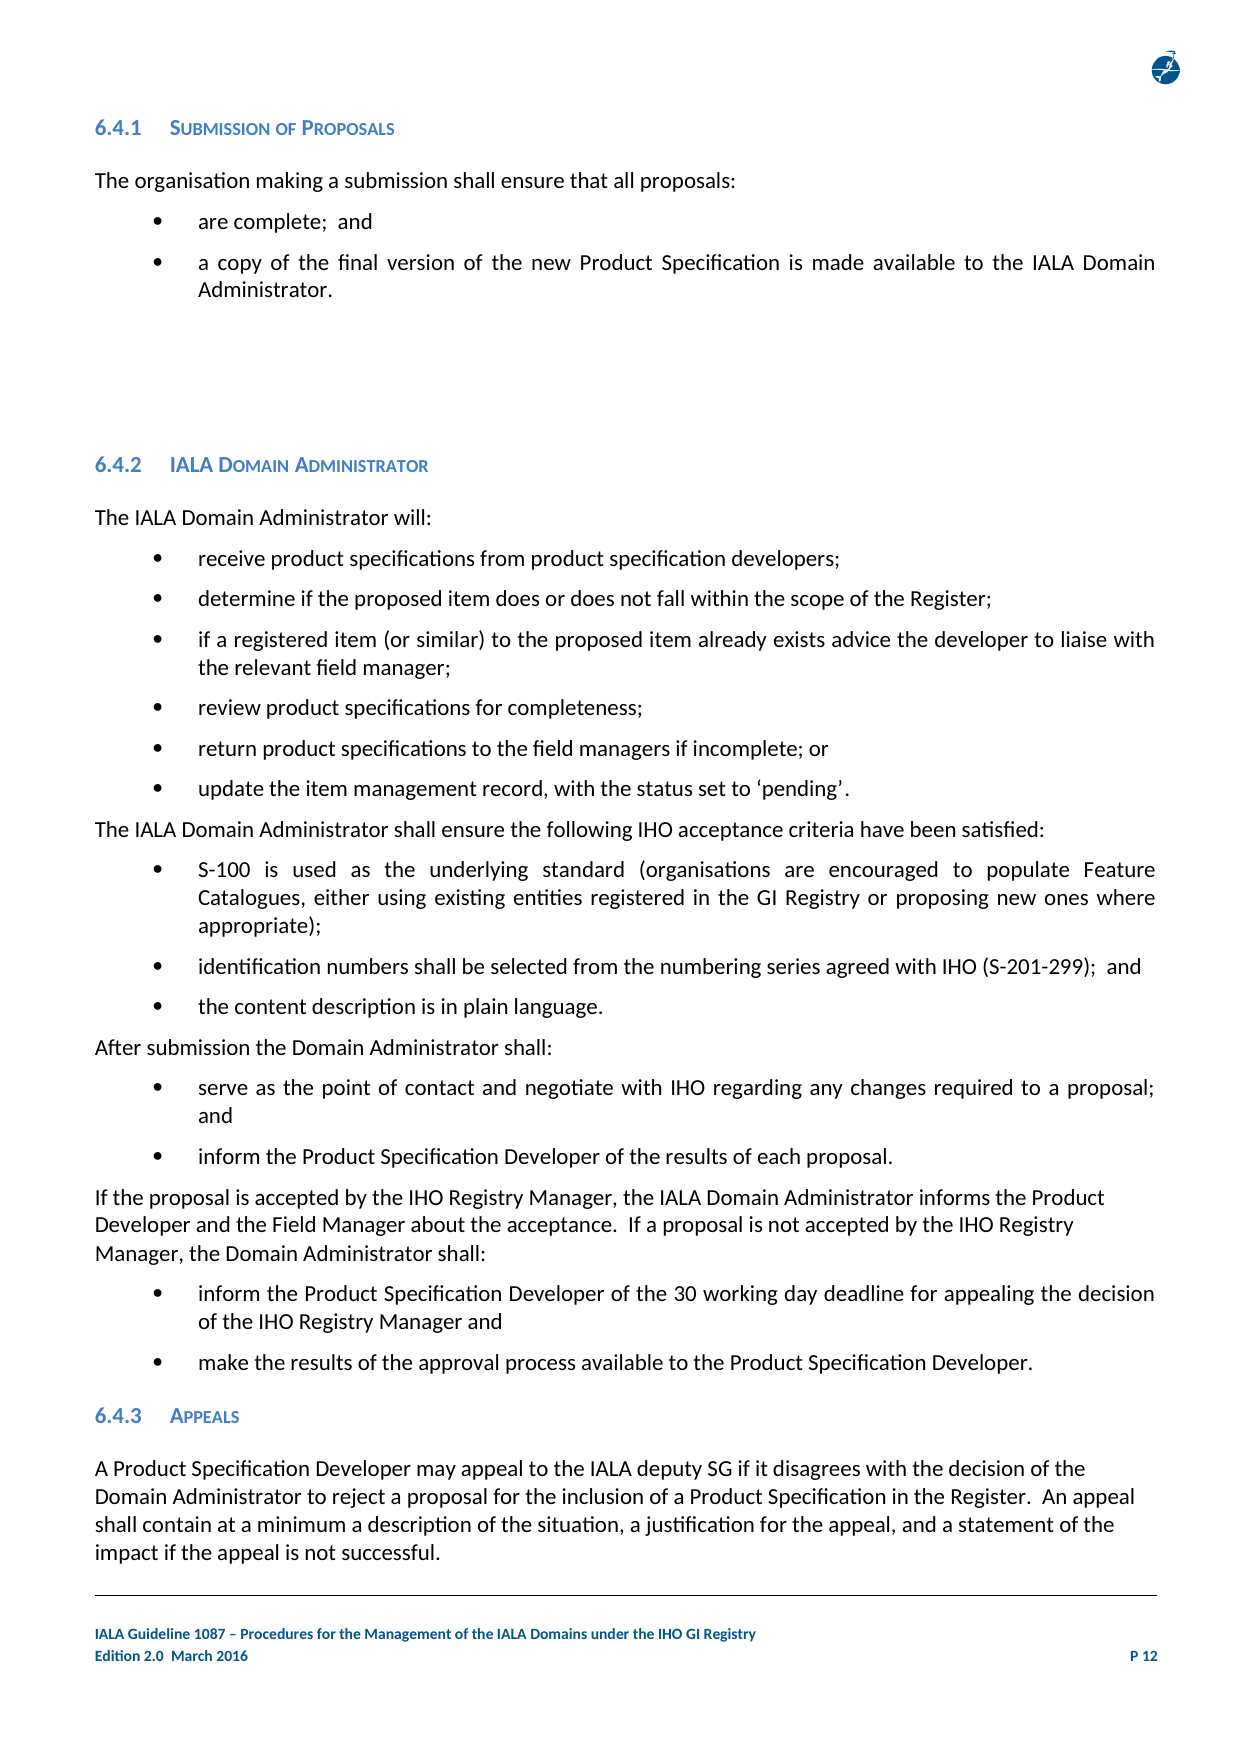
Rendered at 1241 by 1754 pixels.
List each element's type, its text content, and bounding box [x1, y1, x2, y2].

list inform the Product Specification Developer of the 30 working day deadline for appealing the decision of the IHO Registry Manager and [153, 1279, 1157, 1335]
text A Product Specification Developer may appeal to the IALA deputy SG if it disagrees with the decision of the Domain Administrator to reject a proposal for the inclusion of a Product Specification in the Register. An appeal shall contain at a minimum a description of the situation, a justification for the appeal, and a statement of the impact if the appeal is not successful. [94, 1454, 1157, 1566]
list review product specifications for completeness; [153, 693, 1157, 721]
text The organisation making a submission shall ensure that all proposals: [94, 167, 1157, 194]
list if a registered item (or similar) to the proposed item already exists advice the developer to liaise with the relevant field manager; [153, 625, 1157, 681]
list are complete; and [153, 207, 1157, 235]
list a copy of the final version of the new Product Specification is made available to the IALA Domain Administrator. [153, 248, 1157, 304]
text After submission the Domain Administrator shall: [94, 1033, 1157, 1061]
list identification numbers shall be selected from the numbering series agreed with IHO (S-201-299); and [153, 952, 1157, 980]
list receive product specifications from product specification developers; [153, 544, 1157, 572]
list serve as the point of contact and negotiate with IHO regarding any changes required to a proposal; and [153, 1073, 1157, 1129]
list the content description is in plain language. [153, 992, 1157, 1021]
text The IALA Domain Administrator will: [94, 503, 1157, 531]
list inform the Product Specification Developer of the results of each proposal. [153, 1142, 1157, 1170]
list determine if the proposed item does or does not fall within the scope of the Register; [153, 584, 1157, 612]
subtitle Submission of Proposals [94, 113, 1157, 142]
text If the proposal is accepted by the IHO Registry Manager, the IALA Domain Administrator informs the Product Developer and the Field Manager about the acceptance. If a proposal is not accepted by the IHO Registry Manager, the Domain Administrator shall: [94, 1183, 1157, 1267]
list update the item management record, with the status set to ‘pending’. [153, 774, 1157, 802]
list S-100 is used as the underlying standard (organisations are encouraged to populate Feature Catalogues, either using existing entities registered in the GI Registry or proposing new ones where appropriate); [153, 855, 1157, 939]
list make the results of the approval process available to the Product Specification Developer. [153, 1348, 1157, 1376]
list return product specifications to the field managers if incomplete; or [153, 734, 1157, 762]
subtitle Appeals [94, 1401, 1157, 1429]
subtitle IALA Domain Administrator [94, 450, 1157, 478]
picture [1120, 0, 1239, 119]
text The IALA Domain Administrator shall ensure the following IHO acceptance criteria have been satisfied: [94, 815, 1157, 843]
